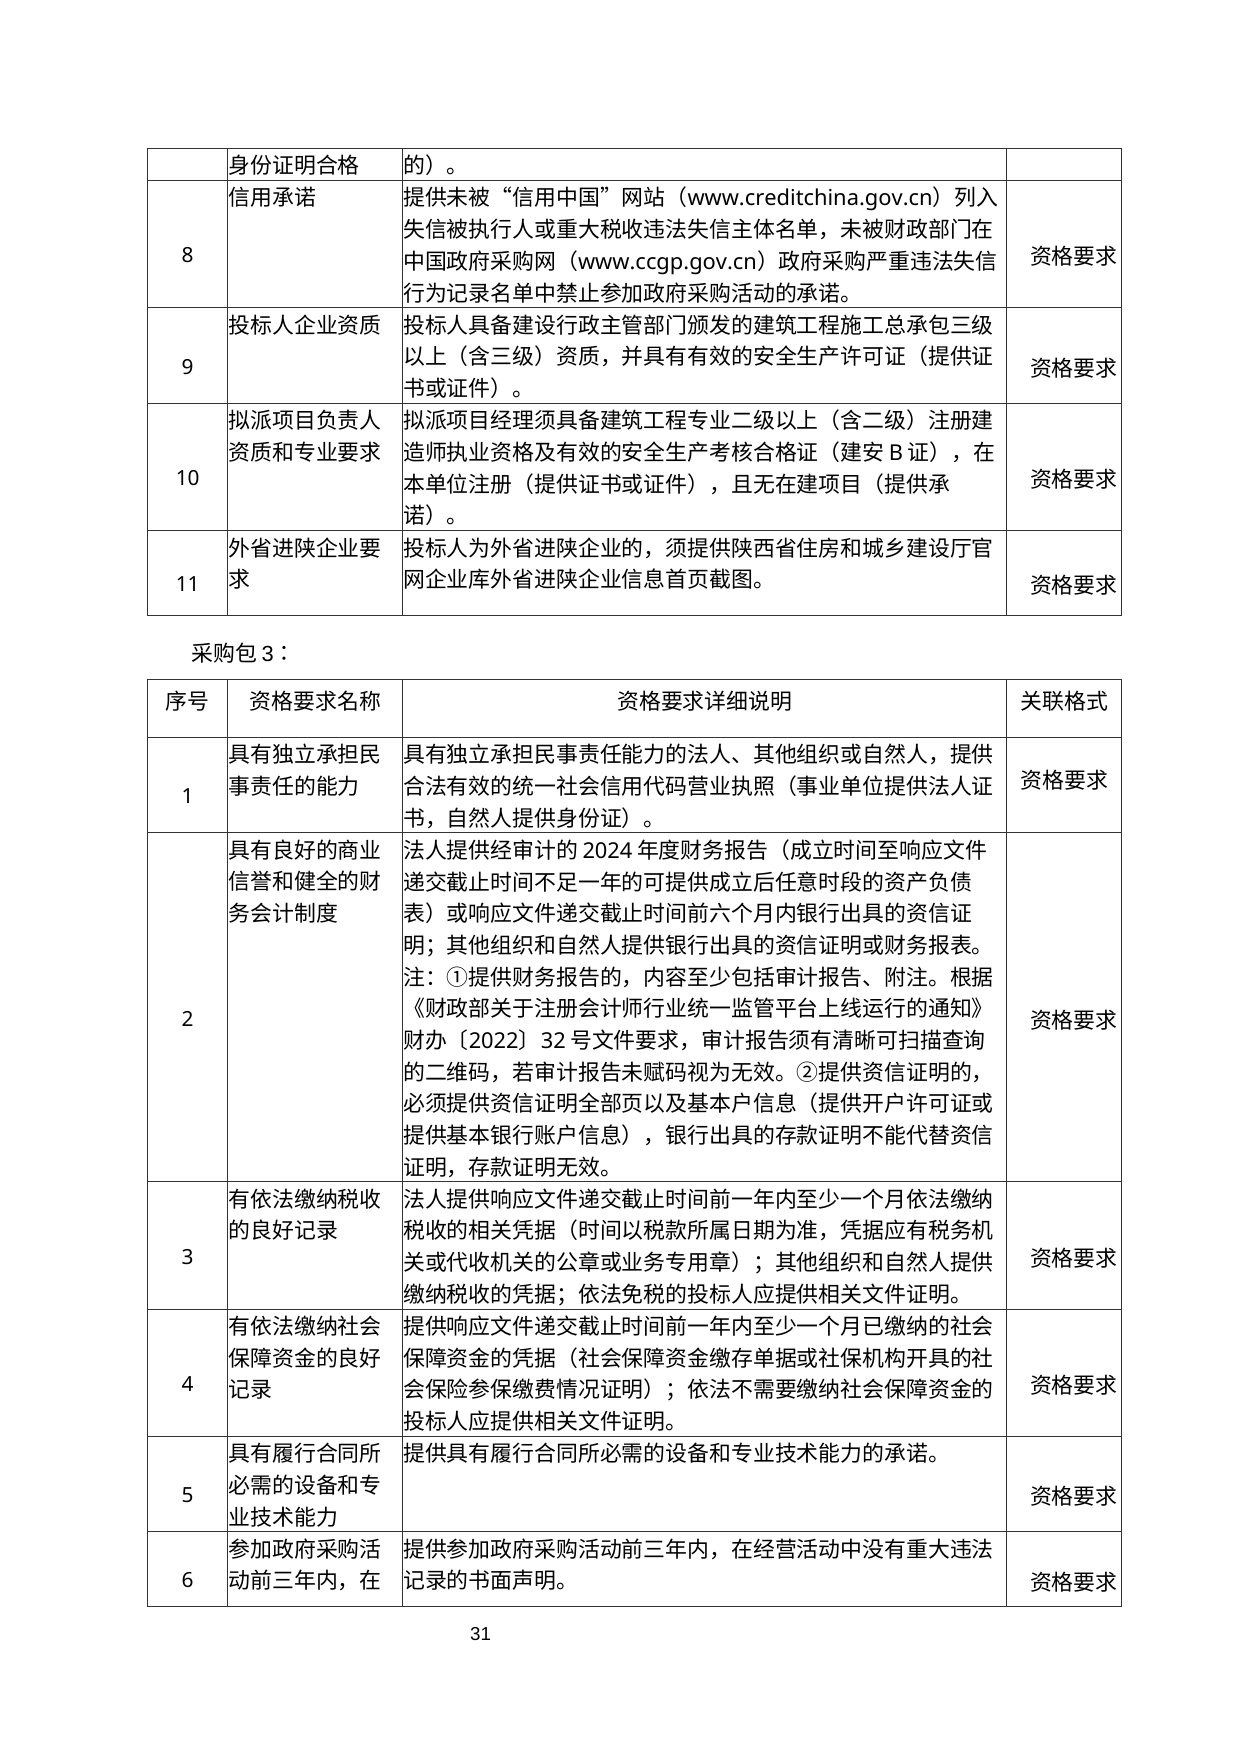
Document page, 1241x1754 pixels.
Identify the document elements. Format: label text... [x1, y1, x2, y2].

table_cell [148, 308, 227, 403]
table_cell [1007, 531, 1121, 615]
text 采购包3： [148, 641, 1093, 666]
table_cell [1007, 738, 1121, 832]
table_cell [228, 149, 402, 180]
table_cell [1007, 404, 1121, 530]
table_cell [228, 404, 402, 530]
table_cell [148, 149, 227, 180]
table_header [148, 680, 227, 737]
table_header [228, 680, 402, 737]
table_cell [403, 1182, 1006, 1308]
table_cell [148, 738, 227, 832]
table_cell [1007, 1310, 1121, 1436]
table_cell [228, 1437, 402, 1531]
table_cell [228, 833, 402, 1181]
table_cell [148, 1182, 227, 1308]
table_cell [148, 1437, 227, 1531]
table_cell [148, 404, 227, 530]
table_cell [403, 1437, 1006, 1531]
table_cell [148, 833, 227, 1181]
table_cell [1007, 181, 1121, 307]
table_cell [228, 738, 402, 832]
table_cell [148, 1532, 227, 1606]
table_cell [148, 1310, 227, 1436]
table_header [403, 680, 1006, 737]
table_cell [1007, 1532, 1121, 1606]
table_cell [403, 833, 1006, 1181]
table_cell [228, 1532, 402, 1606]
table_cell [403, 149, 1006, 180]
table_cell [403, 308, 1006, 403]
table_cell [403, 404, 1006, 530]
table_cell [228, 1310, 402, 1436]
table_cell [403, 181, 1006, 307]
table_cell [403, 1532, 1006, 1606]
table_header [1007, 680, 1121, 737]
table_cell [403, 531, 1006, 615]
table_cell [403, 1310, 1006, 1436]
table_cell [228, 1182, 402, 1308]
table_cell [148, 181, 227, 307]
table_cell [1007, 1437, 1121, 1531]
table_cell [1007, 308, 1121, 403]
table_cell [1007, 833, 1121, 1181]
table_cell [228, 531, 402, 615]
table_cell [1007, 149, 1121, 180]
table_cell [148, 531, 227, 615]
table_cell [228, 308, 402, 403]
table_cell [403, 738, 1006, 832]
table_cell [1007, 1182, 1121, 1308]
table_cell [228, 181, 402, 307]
